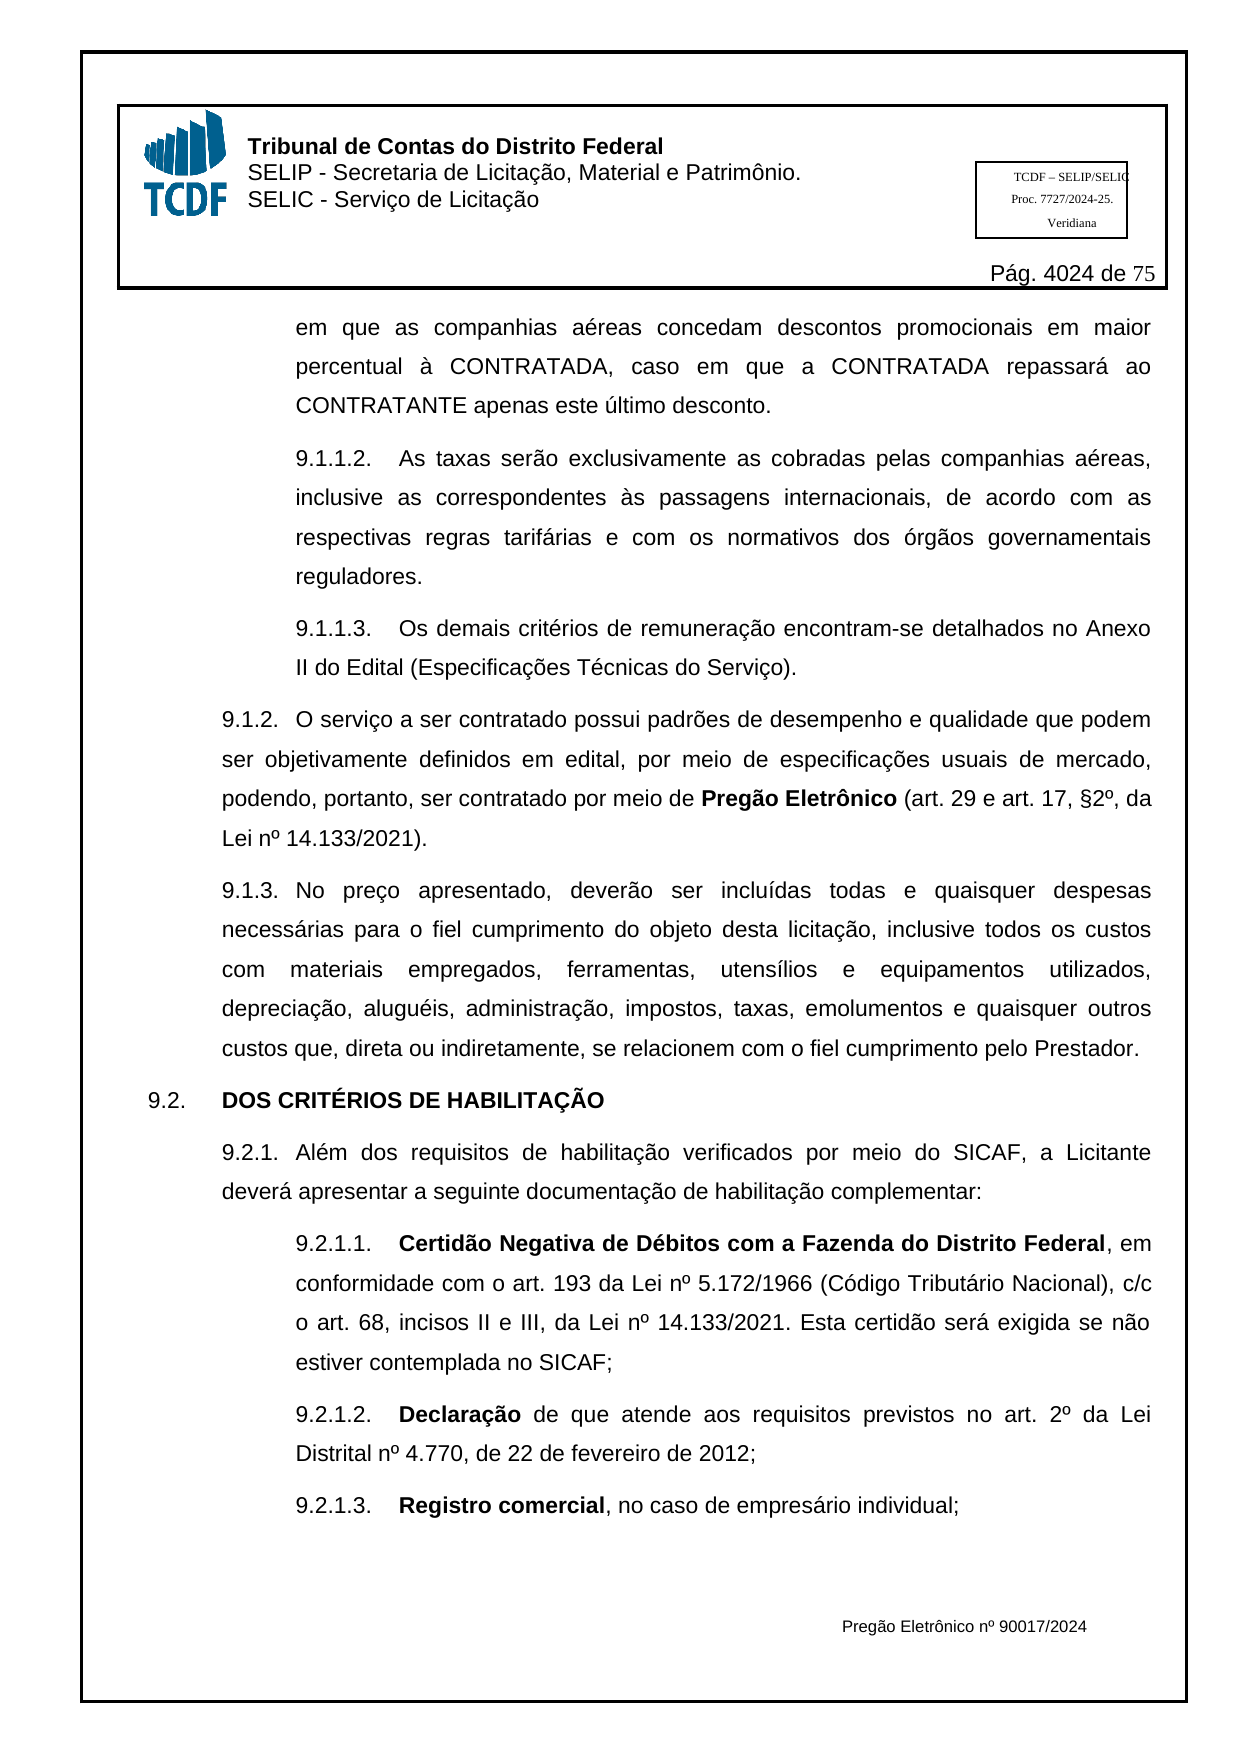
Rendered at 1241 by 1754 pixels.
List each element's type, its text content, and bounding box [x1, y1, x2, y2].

list No preço apresentado, deverão ser incluídas todas e quaisquer despesas necessárias para o fiel cumprimento do objeto desta licitação, inclusive todos os custos com materiais empregados, ferramentas, utensílios e equipamentos utilizados, depreciação, aluguéis, administração, impostos, taxas, emolumentos e quaisquer outros custos que, direta ou indiretamente, se relacionem com o fiel cumprimento pelo Prestador. [222, 877, 1152, 1061]
picture [129, 107, 241, 218]
list DOS CRITÉRIOS DE HABILITAÇÃO [148, 1087, 1152, 1113]
list Os demais critérios de remuneração encontram-se detalhados no Anexo II do Edital (Especificações Técnicas do Serviço). [295, 615, 1152, 681]
list O serviço a ser contratado possui padrões de desempenho e qualidade que podem ser objetivamente definidos em edital, por meio de especificações usuais de mercado, podendo, portanto, ser contratado por meio de Pregão Eletrônico (art. 29 e art. 17, §2º, da Lei nº 14.133/2021). [222, 706, 1152, 851]
list As taxas serão exclusivamente as cobradas pelas companhias aéreas, inclusive as correspondentes às passagens internacionais, de acordo com as respectivas regras tarifárias e com os normativos dos órgãos governamentais reguladores. [295, 444, 1152, 589]
list Declaração de que atende aos requisitos previstos no art. 2º da Lei Distrital nº 4.770, de 22 de fevereiro de 2012; [295, 1401, 1152, 1466]
list Registro comercial, no caso de empresário individual; [295, 1492, 1152, 1518]
list Além dos requisitos de habilitação verificados por meio do SICAF, a Licitante deverá apresentar a seguinte documentação de habilitação complementar: [222, 1139, 1152, 1204]
list Certidão Negativa de Débitos com a Fazenda do Distrito Federal, em conformidade com o art. 193 da Lei nº 5.172/1966 (Código Tributário Nacional), c/c o art. 68, incisos II e III, da Lei nº 14.133/2021. Esta certidão será exigida se não estiver contemplada no SICAF; [295, 1230, 1152, 1375]
